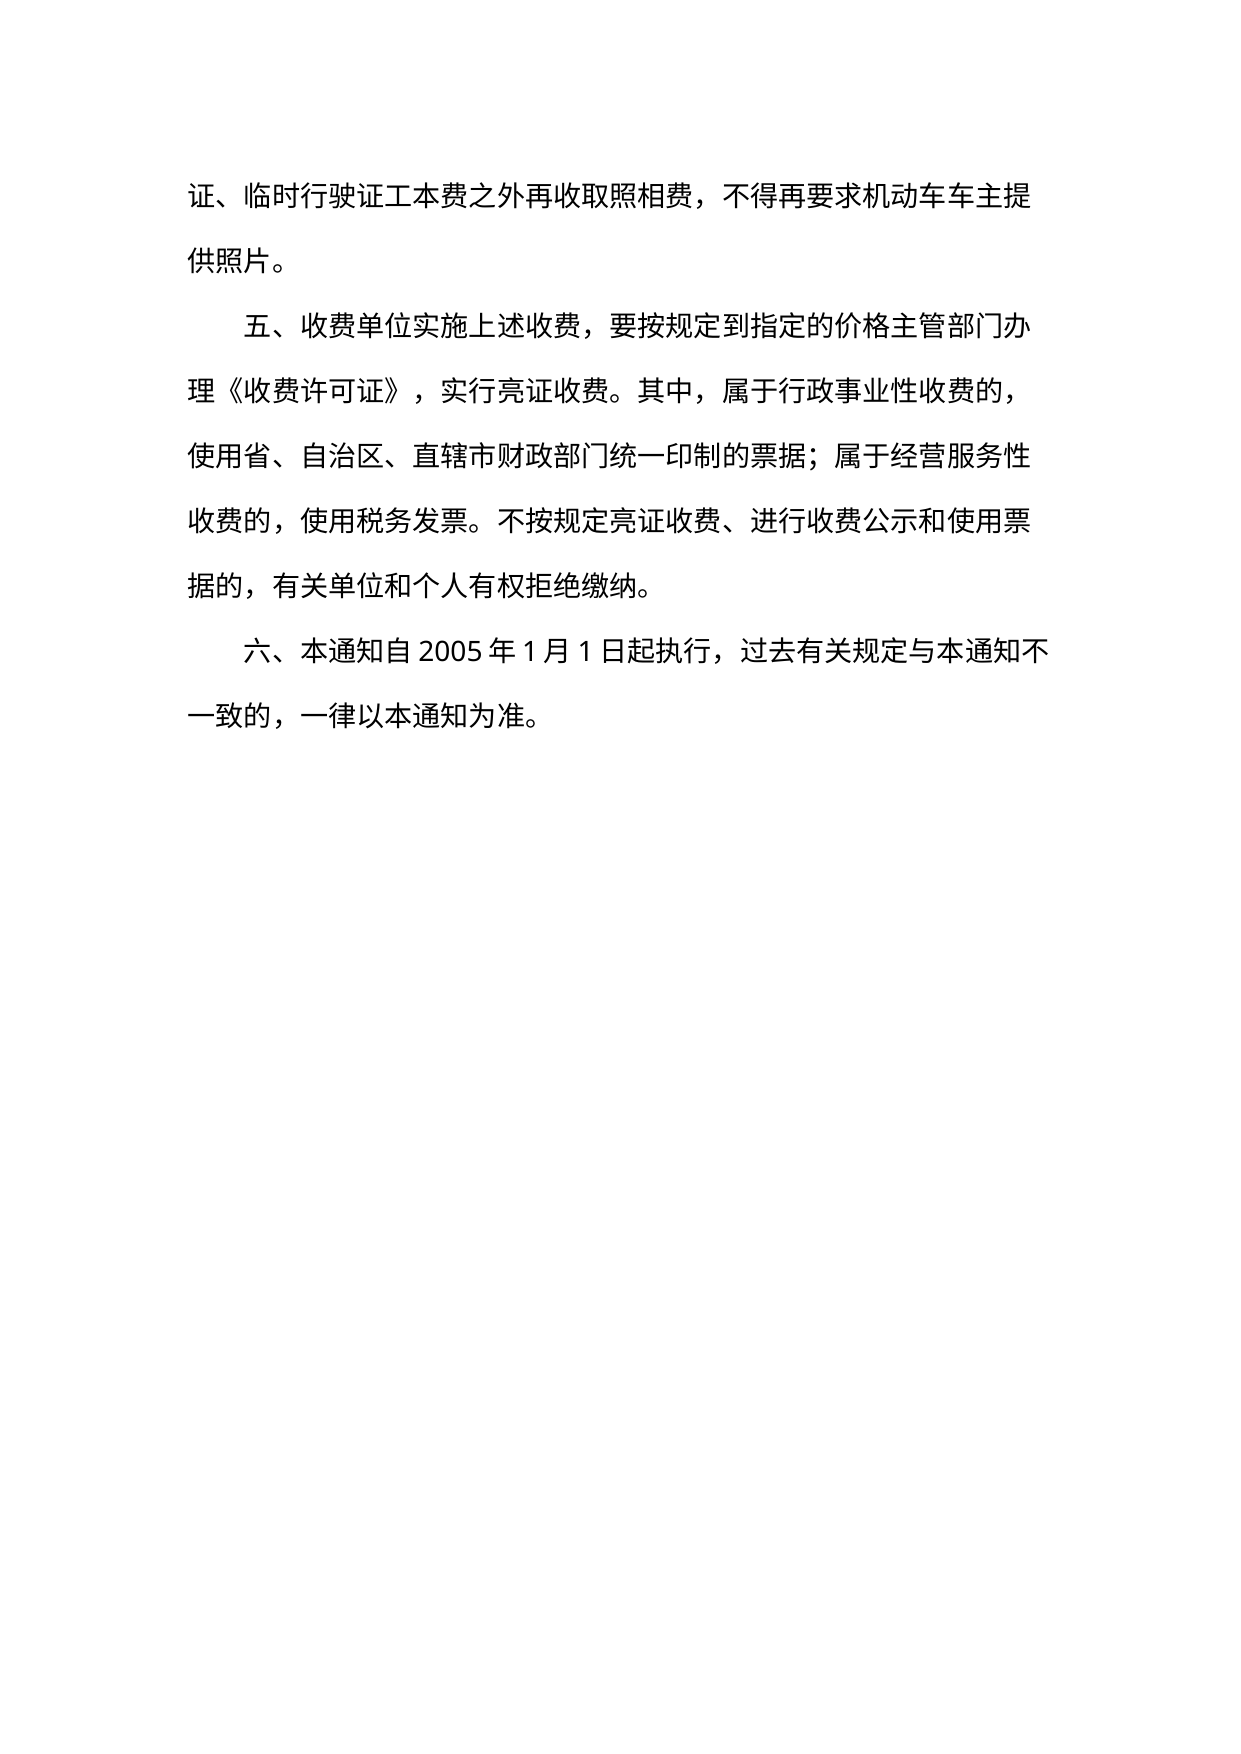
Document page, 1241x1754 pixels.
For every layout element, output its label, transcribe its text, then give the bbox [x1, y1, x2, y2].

text 六、本通知自2005年1月1日起执行，过去有关规定与本通知不一致的，一律以本通知为准。 [187, 617, 1053, 747]
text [187, 162, 1053, 292]
text 五、收费单位实施上述收费，要按规定到指定的价格主管部门办理《收费许可证》，实行亮证收费。其中，属于行政事业性收费的，使用省、自治区、直辖市财政部门统一印制的票据；属于经营服务性收费的，使用税务发票。不按规定亮证收费、进行收费公示和使用票据的，有关单位和个人有权拒绝缴纳。 [187, 292, 1053, 617]
